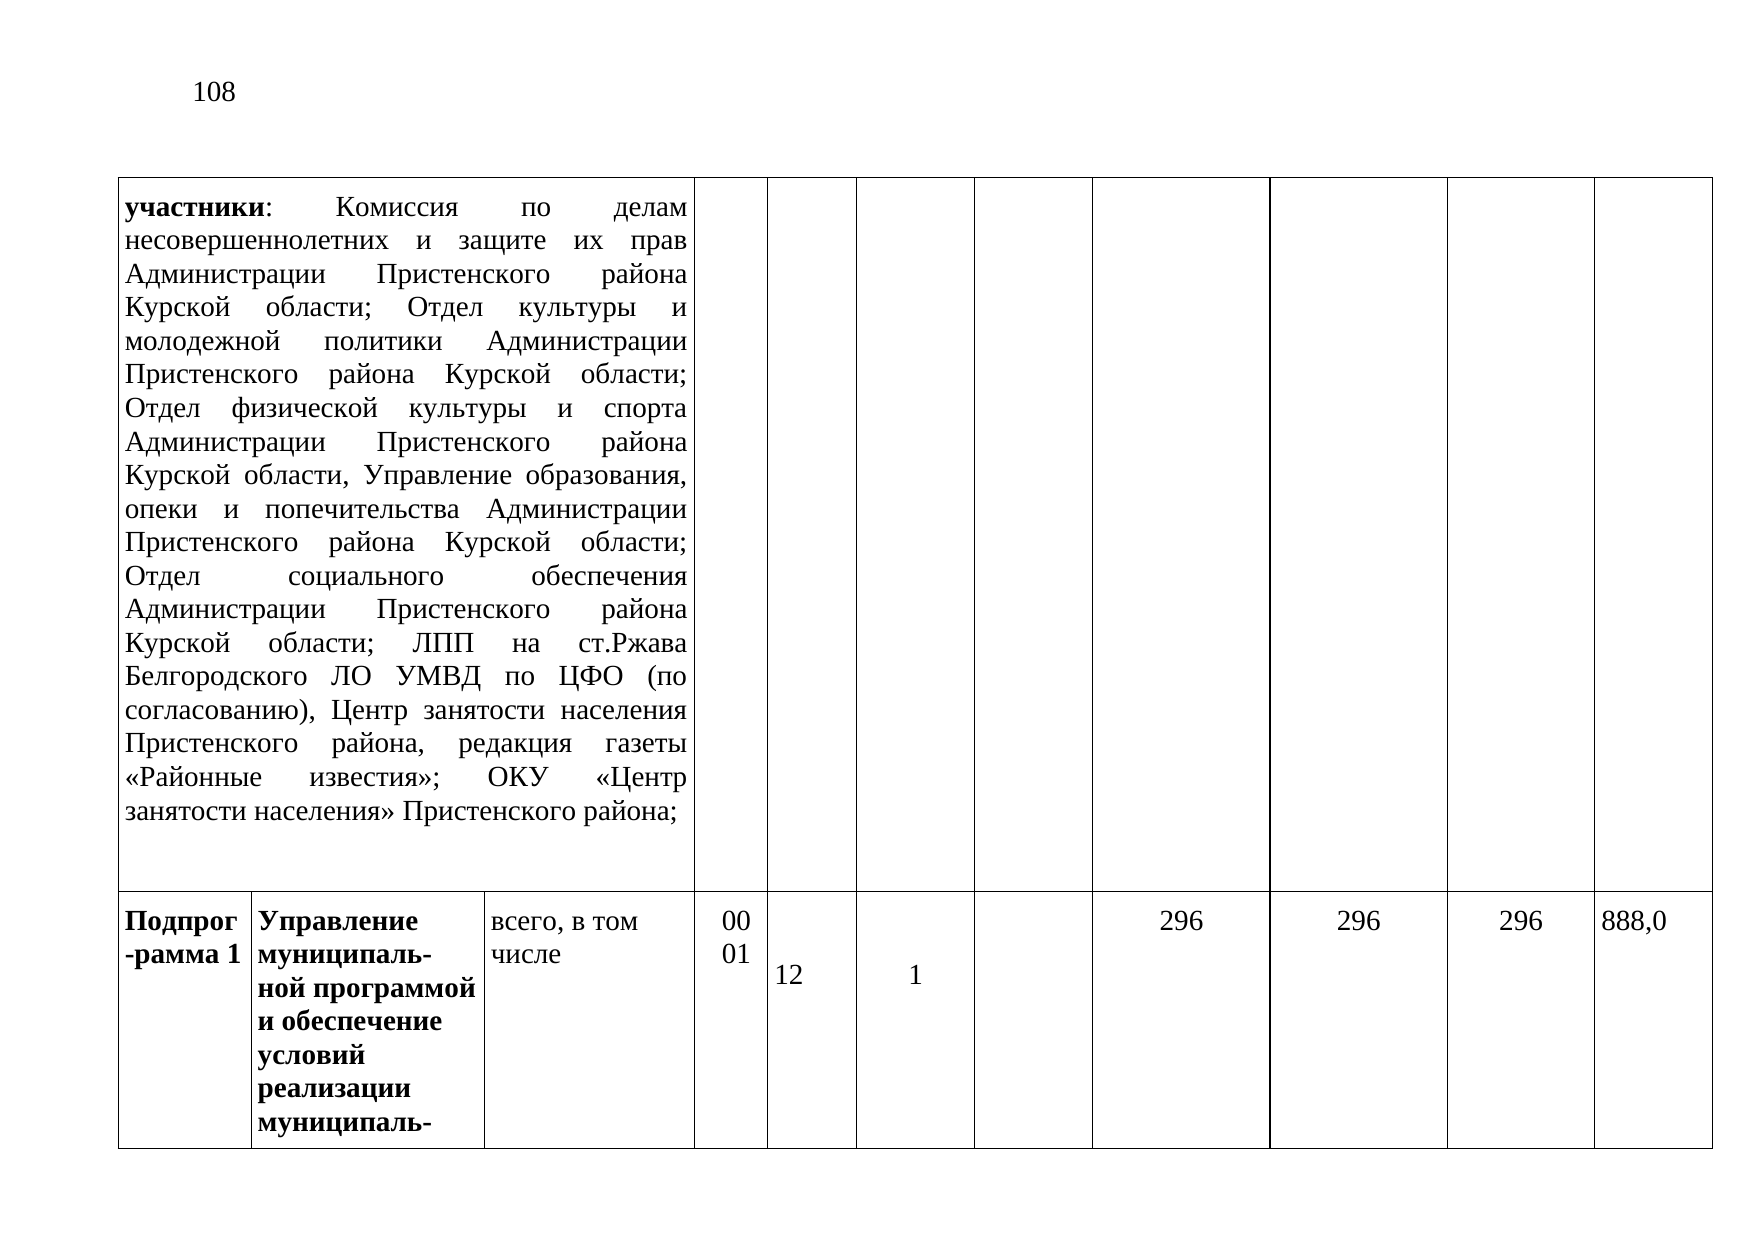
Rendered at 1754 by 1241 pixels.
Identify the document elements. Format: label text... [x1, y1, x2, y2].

table_cell 888,0 [1595, 892, 1712, 1148]
table_cell [1093, 178, 1269, 891]
table_cell 296 [1271, 892, 1447, 1148]
table_cell 0001 [695, 892, 767, 1148]
table_cell [1448, 178, 1594, 891]
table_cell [252, 892, 484, 1148]
table_cell всего, в том числе [485, 892, 694, 1148]
table_cell 12 [768, 892, 856, 1148]
table_cell 1 [857, 892, 974, 1148]
table_cell 296 [1448, 892, 1594, 1148]
table_cell 296 [1093, 892, 1269, 1148]
table_cell Подпрог-рамма 1 [119, 892, 251, 1148]
table_cell [768, 178, 856, 891]
table_cell [857, 178, 974, 891]
table_cell [975, 892, 1092, 1148]
table_cell [975, 178, 1092, 891]
table_cell [1271, 178, 1447, 891]
table_cell участники: Комиссия по делам несовершеннолетних и защите их прав Администрации Пристенского района Курской области; Отдел культуры и молодежной политики Администрации Пристенского района Курской области; Отдел физической культуры и спорта Администрации Пристенского района Курской области, Управление образования, опеки и попечительства Администрации Пристенского района Курской области; Отдел социального обеспечения Администрации Пристенского района Курской области; ЛПП на ст.Ржава Белгородского ЛО УМВД по ЦФО (по согласованию), Центр занятости населения Пристенского района, редакция газеты «Районные известия»; ОКУ «Центр занятости населения» Пристенского района; [119, 178, 694, 891]
table_cell [695, 178, 767, 891]
table_cell [1595, 178, 1712, 891]
